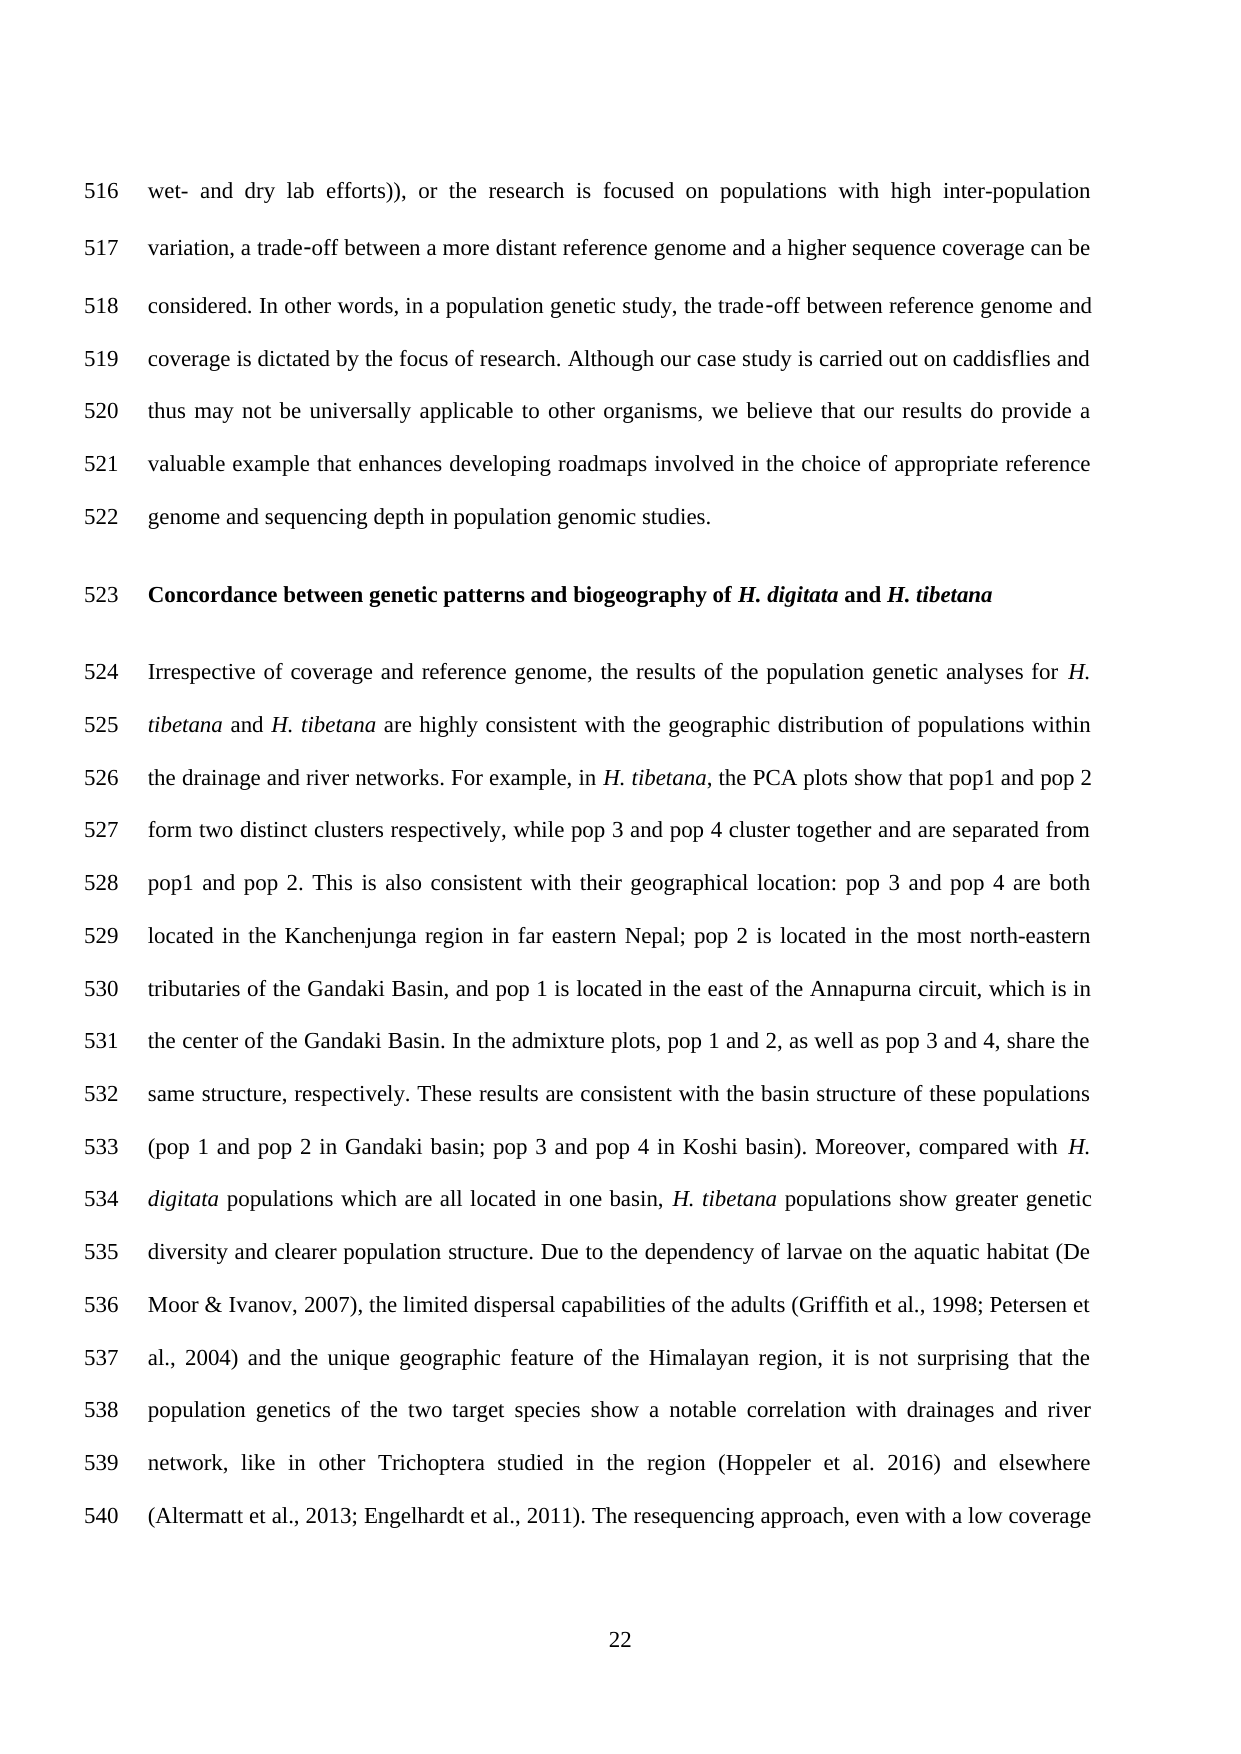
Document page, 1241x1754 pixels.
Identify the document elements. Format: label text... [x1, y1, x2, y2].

subtitle Concordance between genetic patterns and biogeography of H. digitata and H. tibetana [148, 581, 1092, 607]
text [148, 177, 1092, 529]
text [148, 658, 1092, 1528]
